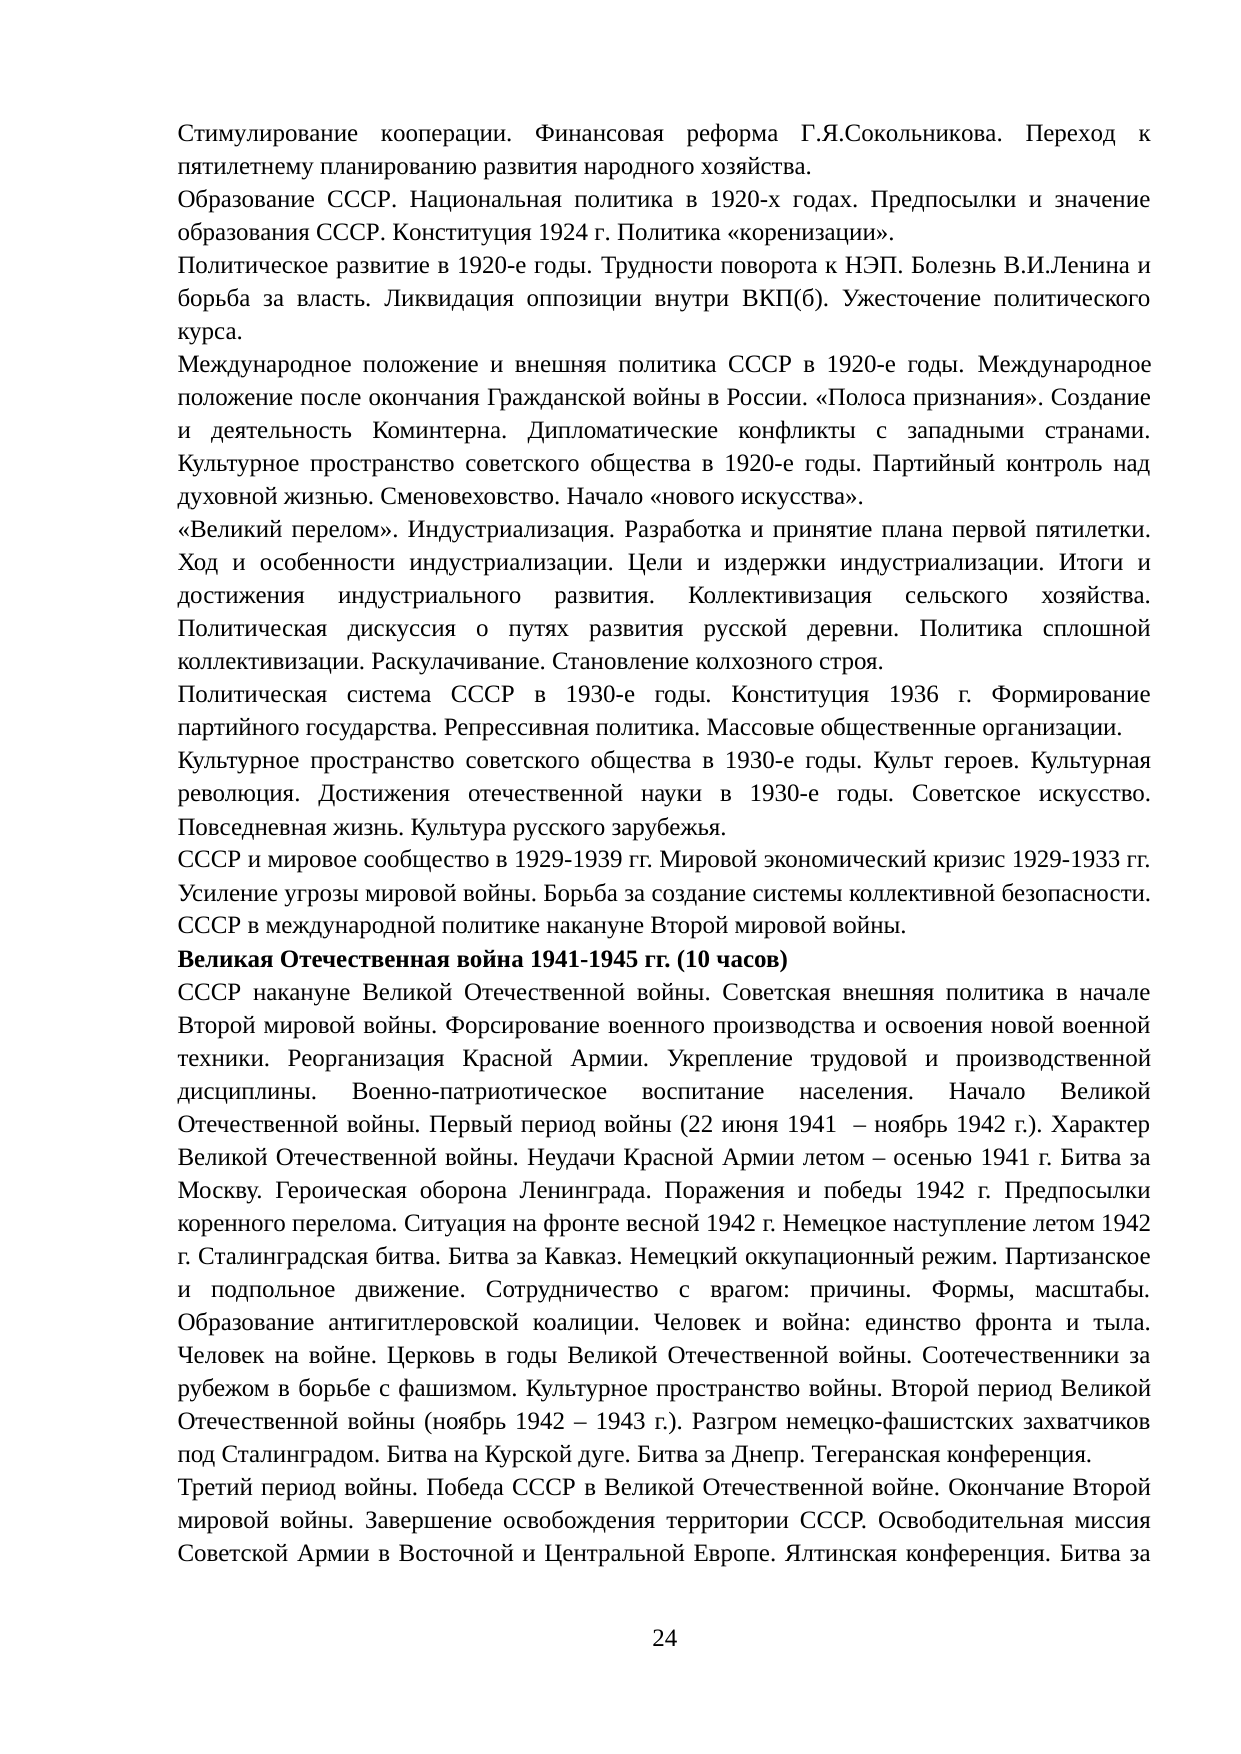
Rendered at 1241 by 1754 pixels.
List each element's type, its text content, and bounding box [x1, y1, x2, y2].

text Великая Отечественная война 1941-1945 гг. (10 часов) [177, 944, 1152, 972]
text Политическое развитие в 1920-е годы. Трудности поворота к НЭП. Болезнь В.И.Ленина и борьба за власть. Ликвидация оппозиции внутри ВКП(б). Ужесточение политического курса. [177, 250, 1152, 345]
text Образование СССР. Национальная политика в 1920-х годах. Предпосылки и значение образования СССР. Конституция 1924 г. Политика «коренизации». [177, 184, 1152, 246]
text Культурное пространство советского общества в 1930-е годы. Культ героев. Культурная революция. Достижения отечественной науки в 1930-е годы. Советское искусство. Повседневная жизнь. Культура русского зарубежья. [177, 746, 1152, 840]
text СССР и мировое сообщество в 1929-1939 гг. Мировой экономический кризис 1929-1933 гг. Усиление угрозы мировой войны. Борьба за создание системы коллективной безопасности. СССР в международной политике накануне Второй мировой войны. [177, 844, 1152, 939]
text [177, 118, 1152, 180]
text «Великий перелом». Индустриализация. Разработка и принятие плана первой пятилетки. Ход и особенности индустриализации. Цели и издержки индустриализации. Итоги и достижения индустриального развития. Коллективизация сельского хозяйства. Политическая дискуссия о путях развития русской деревни. Политика сплошной коллективизации. Раскулачивание. Становление колхозного строя. [177, 514, 1152, 675]
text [177, 1472, 1152, 1567]
text СССР накануне Великой Отечественной войны. Советская внешняя политика в начале Второй мировой войны. Форсирование военного производства и освоения новой военной техники. Реорганизация Красной Армии. Укрепление трудовой и производственной дисциплины. Военно-патриотическое воспитание населения. Начало Великой Отечественной войны. Первый период войны (22 июня 1941 – ноябрь 1942 г.). Характер Великой Отечественной войны. Неудачи Красной Армии летом – осенью 1941 г. Битва за Москву. Героическая оборона Ленинграда. Поражения и победы 1942 г. Предпосылки коренного перелома. Ситуация на фронте весной 1942 г. Немецкое наступление летом 1942 г. Сталинградская битва. Битва за Кавказ. Немецкий оккупационный режим. Партизанское и подпольное движение. Сотрудничество с врагом: причины. Формы, масштабы. Образование антигитлеровской коалиции. Человек и война: единство фронта и тыла. Человек на войне. Церковь в годы Великой Отечественной войны. Соотечественники за рубежом в борьбе с фашизмом. Культурное пространство войны. Второй период Великой Отечественной войны (ноябрь 1942 – 1943 г.). Разгром немецко-фашистских захватчиков под Сталинградом. Битва на Курской дуге. Битва за Днепр. Тегеранская конференция. [177, 977, 1152, 1468]
text Политическая система СССР в 1930-е годы. Конституция 1936 г. Формирование партийного государства. Репрессивная политика. Массовые общественные организации. [177, 679, 1152, 741]
text Международное положение и внешняя политика СССР в 1920-е годы. Международное положение после окончания Гражданской войны в России. «Полоса признания». Создание и деятельность Коминтерна. Дипломатические конфликты с западными странами. Культурное пространство советского общества в 1920-е годы. Партийный контроль над духовной жизнью. Сменовеховство. Начало «нового искусства». [177, 349, 1152, 510]
